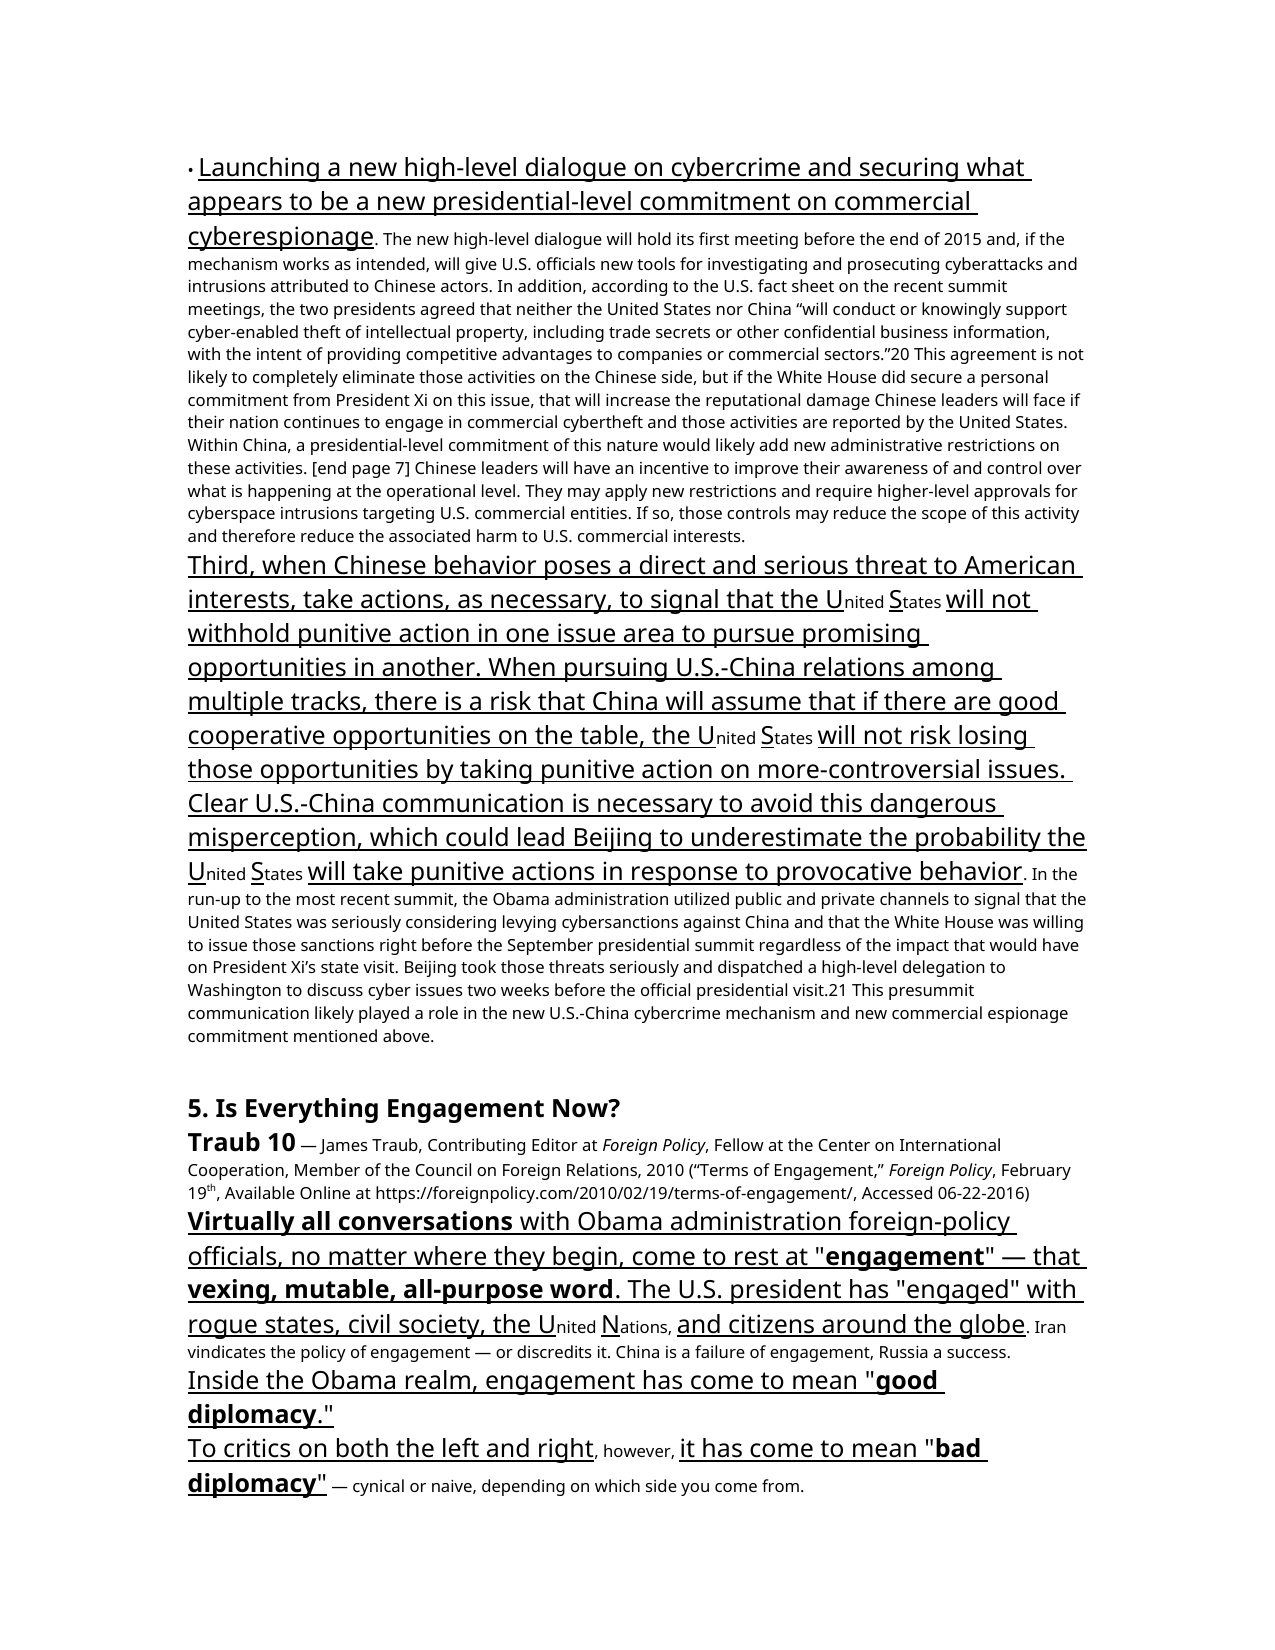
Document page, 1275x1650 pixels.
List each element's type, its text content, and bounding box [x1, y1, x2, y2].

text Virtually all conversations with Obama administration foreign-policy officials, no matter where they begin, come to rest at "engagement" — that vexing, mutable, all-purpose word. The U.S. president has "engaged" with rogue states, civil society, the United Nations, and citizens around the globe. Iran vindicates the policy of engagement — or discredits it. China is a failure of engagement, Russia a success. Inside the Obama realm, engagement has come to mean "good diplomacy." [187, 1204, 1087, 1267]
text Third, when Chinese behavior poses a direct and serious threat to American interests, take actions, as necessary, to signal that the United States will not withhold punitive action in one issue area to pursue promising opportunities in another. When pursuing U.S.-China relations among multiple tracks, there is a risk that China will assume that if there are good cooperative opportunities on the table, the United States will not risk losing those opportunities by taking punitive action on more-controversial issues. Clear U.S.-China communication is necessary to avoid this dangerous misperception, which could lead Beijing to underestimate the probability the United States will take punitive actions in response to provocative behavior. In the run-up to the most recent summit, the Obama administration utilized public and private channels to signal that the United States was seriously considering levying cybersanctions against China and that the White House was willing to issue those sanctions right before the September presidential summit regardless of the impact that would have on President Xi’s state visit. Beijing took those threats seriously and dispatched a high-level delegation to Washington to discuss cyber issues two weeks before the official presidential visit.21 This presummit communication likely played a role in the new U.S.-China cybercrime mechanism and new commercial espionage commitment mentioned above. [187, 850, 1087, 1047]
text • Launching a new high-level dialogue on cybercrime and securing what appears to be a new presidential-level commitment on commercial cyberespionage. The new high-level dialogue will hold its first meeting before the end of 2015 and, if the mechanism works as intended, will give U.S. officials new tools for investigating and prosecuting cyberattacks and intrusions attributed to Chinese actors. In addition, according to the U.S. fact sheet on the recent summit meetings, the two presidents agreed that neither the United States nor China “will conduct or knowingly support cyber-enabled theft of intellectual property, including trade secrets or other confidential business information, with the intent of providing competitive advantages to companies or commercial sectors.”20 This agreement is not likely to completely eliminate those activities on the Chinese side, but if the White House did secure a personal commitment from President Xi on this issue, that will increase the reputational damage Chinese leaders will face if their nation continues to engage in commercial cybertheft and those activities are reported by the United States. Within China, a presidential-level commitment of this nature would likely add new administrative restrictions on these activities. [end page 7] Chinese leaders will have an incentive to improve their awareness of and control over what is happening at the operational level. They may apply new restrictions and require higher-level approvals for cyberspace intrusions targeting U.S. commercial entities. If so, those controls may reduce the scope of this activity and therefore reduce the associated harm to U.S. commercial interests. [187, 150, 1087, 547]
subtitle 5. Is Everything Engagement Now? [187, 1091, 1087, 1124]
text To critics on both the left and right, however, it has come to mean "bad diplomacy" — cynical or naive, depending on which side you come from. [187, 1431, 1087, 1499]
text Traub 10 — James Traub, Contributing Editor at Foreign Policy, Fellow at the Center on International Cooperation, Member of the Council on Foreign Relations, 2010 (“Terms of Engagement,” Foreign Policy, February 19th, Available Online at https://foreignpolicy.com/2010/02/19/terms-of-engagement/, Accessed 06-22-2016) [187, 1124, 1087, 1204]
text Virtually all conversations with Obama administration foreign-policy officials, no matter where they begin, come to rest at "engagement" — that vexing, mutable, all-purpose word. The U.S. president has "engaged" with rogue states, civil society, the United Nations, and citizens around the globe. Iran vindicates the policy of engagement — or discredits it. China is a failure of engagement, Russia a success. Inside the Obama realm, engagement has come to mean "good diplomacy." [187, 1268, 1087, 1431]
text Third, when Chinese behavior poses a direct and serious threat to American interests, take actions, as necessary, to signal that the United States will not withhold punitive action in one issue area to pursue promising opportunities in another. When pursuing U.S.-China relations among multiple tracks, there is a risk that China will assume that if there are good cooperative opportunities on the table, the United States will not risk losing those opportunities by taking punitive action on more-controversial issues. Clear U.S.-China communication is necessary to avoid this dangerous misperception, which could lead Beijing to underestimate the probability the United States will take punitive actions in response to provocative behavior. In the run-up to the most recent summit, the Obama administration utilized public and private channels to signal that the United States was seriously considering levying cybersanctions against China and that the White House was willing to issue those sanctions right before the September presidential summit regardless of the impact that would have on President Xi’s state visit. Beijing took those threats seriously and dispatched a high-level delegation to Washington to discuss cyber issues two weeks before the official presidential visit.21 This presummit communication likely played a role in the new U.S.-China cybercrime mechanism and new commercial espionage commitment mentioned above. [187, 547, 1087, 849]
